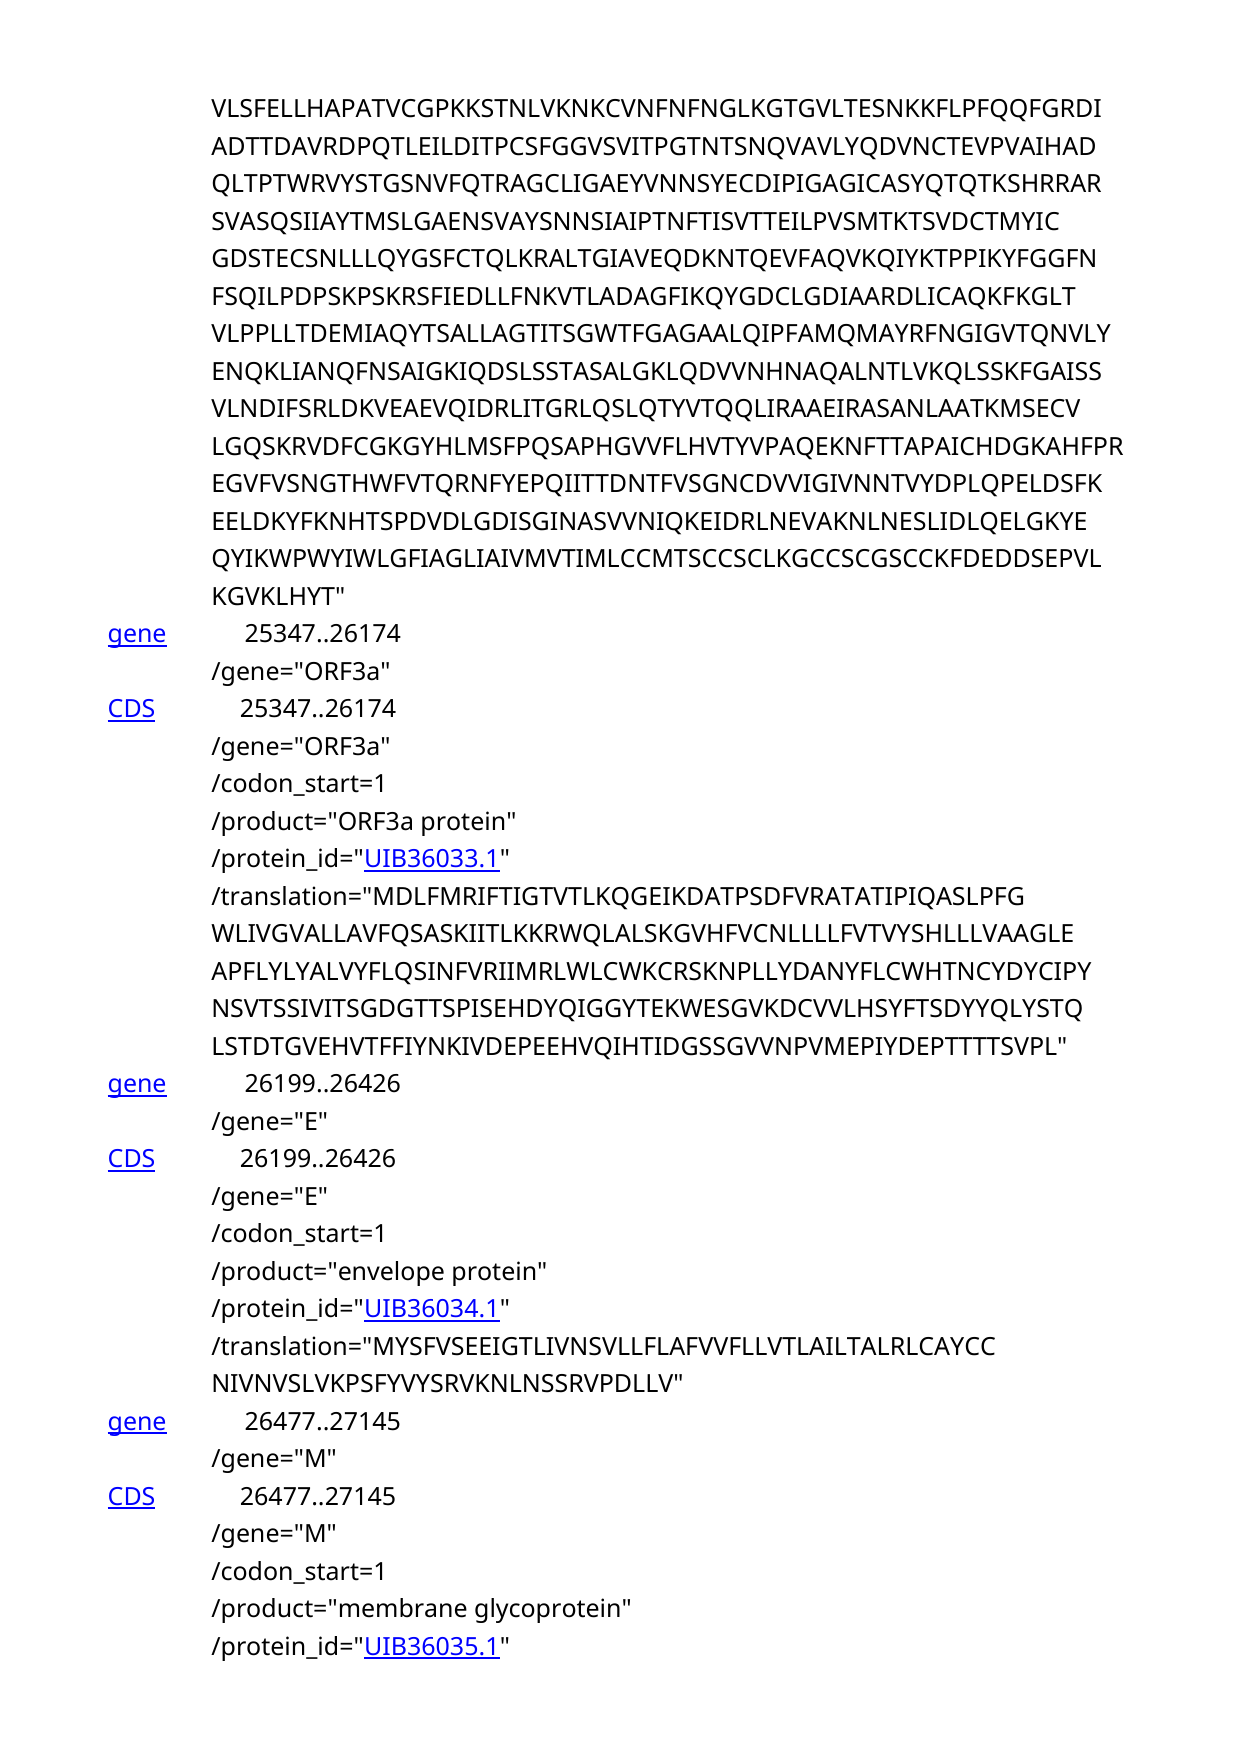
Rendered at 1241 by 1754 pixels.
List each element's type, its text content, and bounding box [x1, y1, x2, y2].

text CDS 25347..26174 [75, 689, 1165, 727]
text /protein_id="UIB36034.1" [75, 1289, 1165, 1327]
text VLSFELLHAPATVCGPKKSTNLVKNKCVNFNFNGLKGTGVLTESNKKFLPFQQFGRDI [75, 89, 1165, 127]
text /gene="M" [75, 1439, 1165, 1477]
text ADTTDAVRDPQTLEILDITPCSFGGVSVITPGTNTSNQVAVLYQDVNCTEVPVAIHAD [75, 127, 1165, 164]
text WLIVGVALLAVFQSASKIITLKKRWQLALSKGVHFVCNLLLLFVTVYSHLLLVAAGLE [75, 914, 1165, 952]
text /protein_id="UIB36033.1" [75, 839, 1165, 877]
text /product="membrane glycoprotein" [75, 1589, 1165, 1627]
text /product="ORF3a protein" [75, 802, 1165, 839]
text /gene="ORF3a" [75, 727, 1165, 764]
text gene 25347..26174 [75, 614, 1165, 652]
text gene 26199..26426 [75, 1064, 1165, 1102]
text /codon_start=1 [75, 1214, 1165, 1252]
text NSVTSSIVITSGDGTTSPISEHDYQIGGYTEKWESGVKDCVVLHSYFTSDYYQLYSTQ [75, 989, 1165, 1027]
text gene 26477..27145 [75, 1402, 1165, 1439]
text /gene="ORF3a" [75, 652, 1165, 689]
text /product="envelope protein" [75, 1252, 1165, 1289]
text /gene="E" [75, 1177, 1165, 1214]
text SVASQSIIAYTMSLGAENSVAYSNNSIAIPTNFTISVTTEILPVSMTKTSVDCTMYIC [75, 202, 1165, 239]
text /protein_id="UIB36035.1" [75, 1627, 1165, 1664]
text /translation="MDLFMRIFTIGTVTLKQGEIKDATPSDFVRATATIPIQASLPFG [75, 877, 1165, 914]
text /codon_start=1 [75, 1552, 1165, 1589]
text CDS 26199..26426 [75, 1139, 1165, 1177]
text /gene="M" [75, 1514, 1165, 1552]
text VLPPLLTDEMIAQYTSALLAGTITSGWTFGAGAALQIPFAMQMAYRFNGIGVTQNVLY [75, 314, 1165, 352]
text NIVNVSLVKPSFYVYSRVKNLNSSRVPDLLV" [75, 1364, 1165, 1402]
text /gene="E" [75, 1102, 1165, 1139]
text QYIKWPWYIWLGFIAGLIAIVMVTIMLCCMTSCCSCLKGCCSCGSCCKFDEDDSEPVL [75, 539, 1165, 577]
text FSQILPDPSKPSKRSFIEDLLFNKVTLADAGFIKQYGDCLGDIAARDLICAQKFKGLT [75, 277, 1165, 314]
text /translation="MYSFVSEEIGTLIVNSVLLFLAFVVFLLVTLAILTALRLCAYCC [75, 1327, 1165, 1364]
text KGVKLHYT" [75, 577, 1165, 614]
text EGVFVSNGTHWFVTQRNFYEPQIITTDNTFVSGNCDVVIGIVNNTVYDPLQPELDSFK [75, 464, 1165, 502]
text VLNDIFSRLDKVEAEVQIDRLITGRLQSLQTYVTQQLIRAAEIRASANLAATKMSECV [75, 389, 1165, 427]
text LGQSKRVDFCGKGYHLMSFPQSAPHGVVFLHVTYVPAQEKNFTTAPAICHDGKAHFPR [75, 427, 1165, 464]
text CDS 26477..27145 [75, 1477, 1165, 1514]
text /codon_start=1 [75, 764, 1165, 802]
text ENQKLIANQFNSAIGKIQDSLSSTASALGKLQDVVNHNAQALNTLVKQLSSKFGAISS [75, 352, 1165, 389]
text QLTPTWRVYSTGSNVFQTRAGCLIGAEYVNNSYECDIPIGAGICASYQTQTKSHRRAR [75, 164, 1165, 202]
text EELDKYFKNHTSPDVDLGDISGINASVVNIQKEIDRLNEVAKNLNESLIDLQELGKYE [75, 502, 1165, 539]
text APFLYLYALVYFLQSINFVRIIMRLWLCWKCRSKNPLLYDANYFLCWHTNCYDYCIPY [75, 952, 1165, 989]
text LSTDTGVEHVTFFIYNKIVDEPEEHVQIHTIDGSSGVVNPVMEPIYDEPTTTTSVPL" [75, 1027, 1165, 1064]
text GDSTECSNLLLQYGSFCTQLKRALTGIAVEQDKNTQEVFAQVKQIYKTPPIKYFGGFN [75, 239, 1165, 277]
